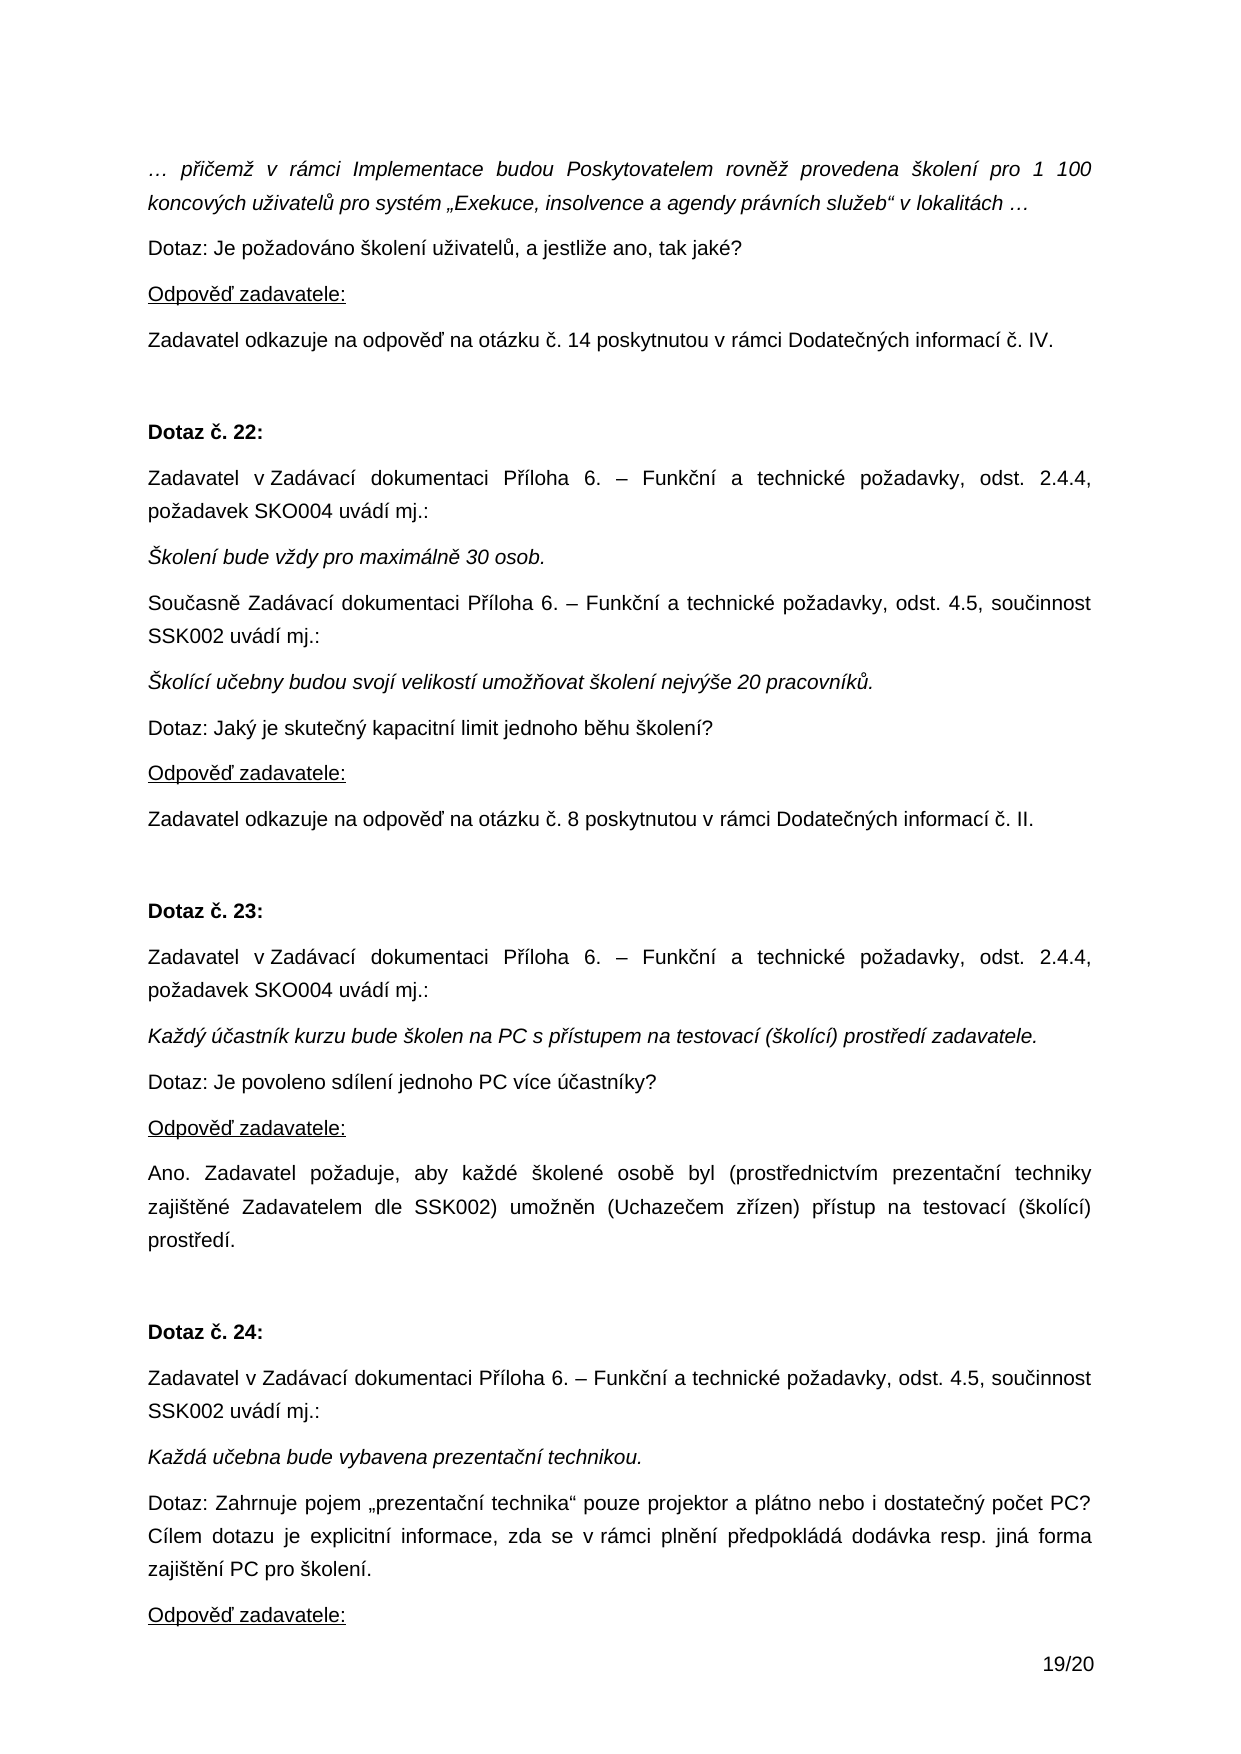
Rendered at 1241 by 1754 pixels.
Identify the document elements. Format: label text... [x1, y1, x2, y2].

text Zadavatel v Zadávací dokumentaci Příloha 6. – Funkční a technické požadavky, odst. 4.5, součinnost SSK002 uvádí mj.: [148, 1356, 1093, 1423]
text Ano. Zadavatel požaduje, aby každé školené osobě byl (prostřednictvím prezentační techniky zajištěné Zadavatelem dle SSK002) umožněn (Uchazečem zřízen) přístup na testovací (školící) prostředí. [148, 1152, 1093, 1252]
text Dotaz č. 22: [148, 410, 1093, 443]
text Každý účastník kurzu bude školen na PC s přístupem na testovací (školící) prostředí zadavatele. [148, 1014, 1093, 1048]
text Zadavatel v Zadávací dokumentaci Příloha 6. – Funkční a technické požadavky, odst. 2.4.4, požadavek SKO004 uvádí mj.: [148, 935, 1093, 1002]
text … přičemž v rámci Implementace budou Poskytovatelem rovněž provedena školení pro 1 100 koncových uživatelů pro systém „Exekuce, insolvence a agendy právních služeb“ v lokalitách … [148, 148, 1093, 214]
text Dotaz: Jaký je skutečný kapacitní limit jednoho běhu školení? [148, 706, 1093, 739]
text Zadavatel odkazuje na odpověď na otázku č. 8 poskytnutou v rámci Dodatečných informací č. II. [148, 798, 1093, 831]
text Školící učebny budou svojí velikostí umožňovat školení nejvýše 20 pracovníků. [148, 660, 1093, 693]
text Odpověď zadavatele: [148, 1593, 1093, 1627]
text Současně Zadávací dokumentaci Příloha 6. – Funkční a technické požadavky, odst. 4.5, součinnost SSK002 uvádí mj.: [148, 581, 1093, 648]
text Zadavatel odkazuje na odpověď na otázku č. 14 poskytnutou v rámci Dodatečných informací č. IV. [148, 318, 1093, 352]
text Dotaz č. 23: [148, 889, 1093, 923]
text Odpověď zadavatele: [148, 273, 1093, 306]
text Každá učebna bude vybavena prezentační technikou. [148, 1435, 1093, 1468]
text Dotaz č. 24: [148, 1310, 1093, 1343]
text Školení bude vždy pro maximálně 30 osob. [148, 535, 1093, 568]
text Odpověď zadavatele: [148, 752, 1093, 785]
text Odpověď zadavatele: [148, 1106, 1093, 1139]
text Dotaz: Je požadováno školení uživatelů, a jestliže ano, tak jaké? [148, 227, 1093, 260]
text Zadavatel v Zadávací dokumentaci Příloha 6. – Funkční a technické požadavky, odst. 2.4.4, požadavek SKO004 uvádí mj.: [148, 456, 1093, 523]
text Dotaz: Zahrnuje pojem „prezentační technika“ pouze projektor a plátno nebo i dostatečný počet PC? Cílem dotazu je explicitní informace, zda se v rámci plnění předpokládá dodávka resp. jiná forma zajištění PC pro školení. [148, 1481, 1093, 1581]
text Dotaz: Je povoleno sdílení jednoho PC více účastníky? [148, 1060, 1093, 1093]
